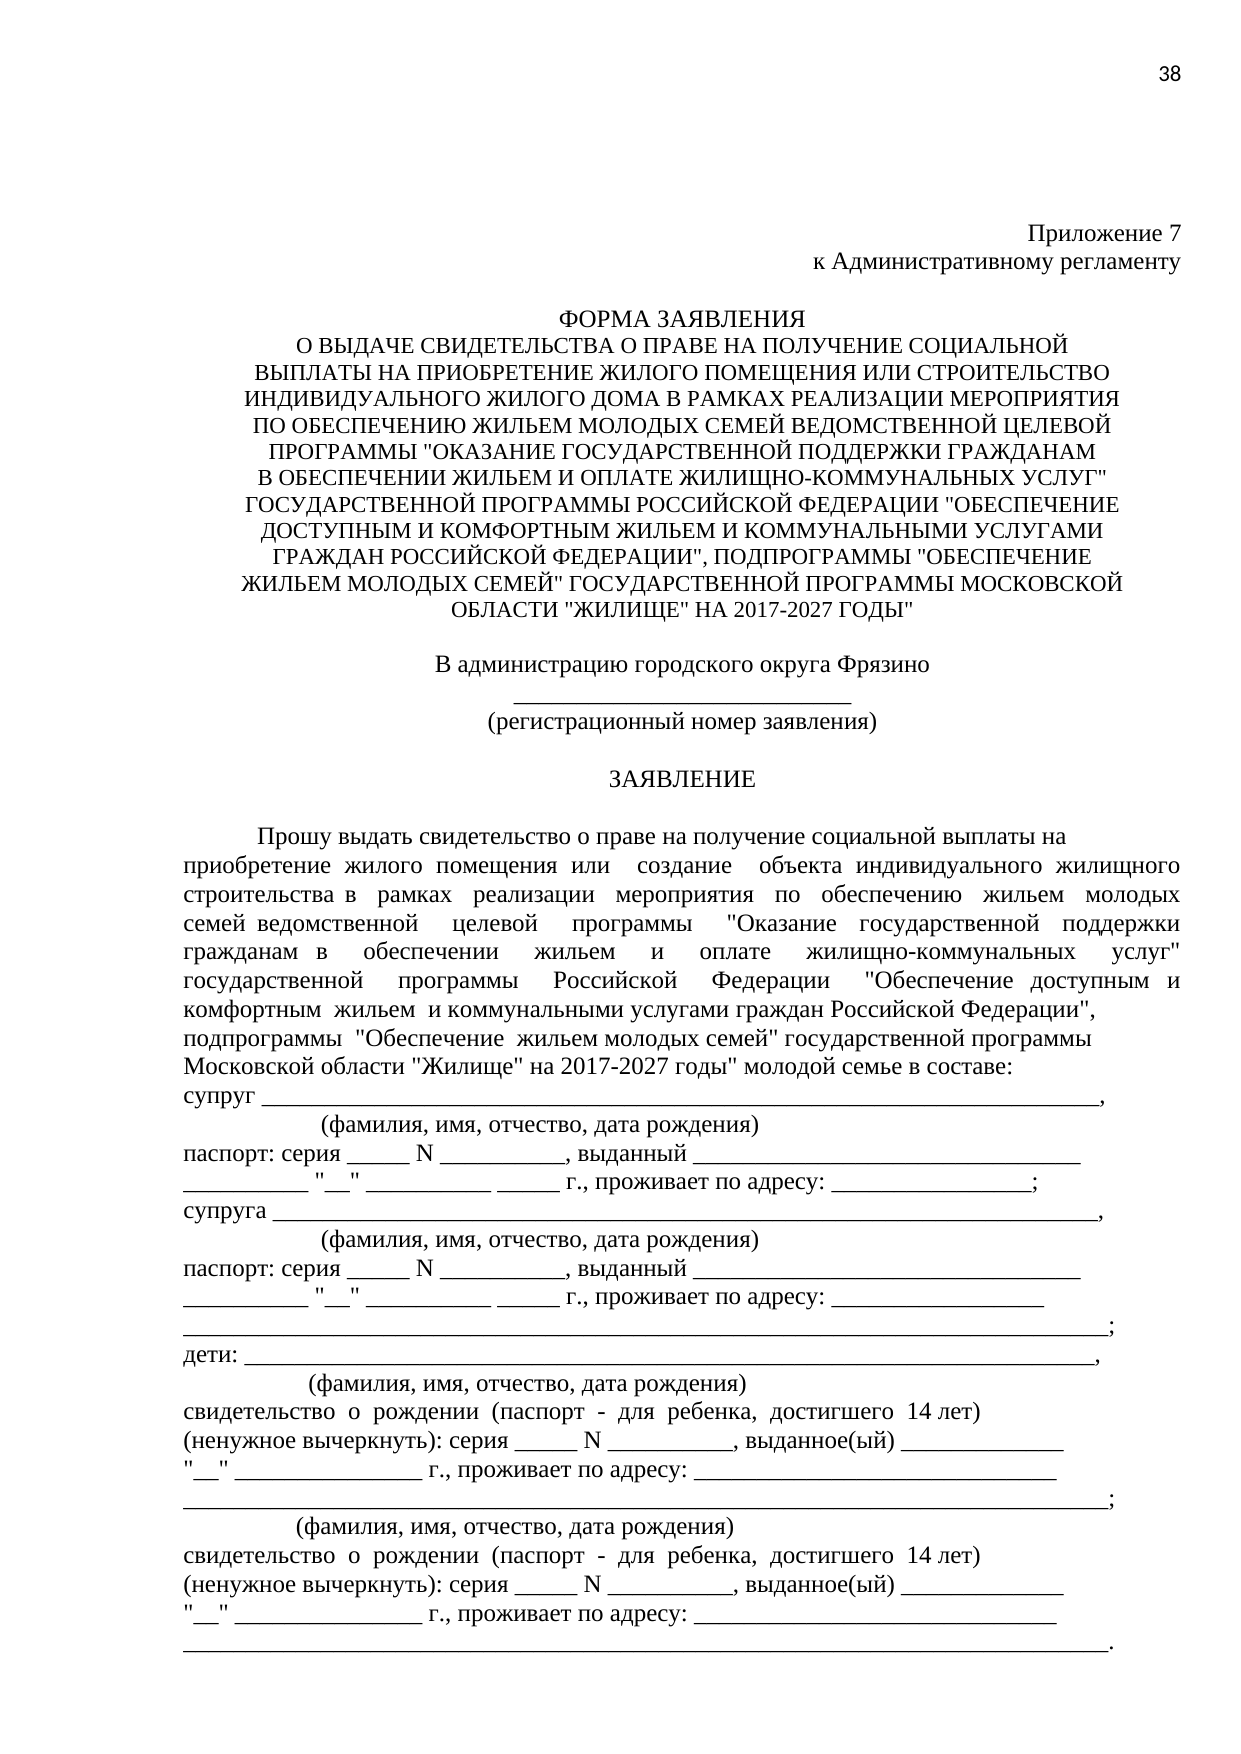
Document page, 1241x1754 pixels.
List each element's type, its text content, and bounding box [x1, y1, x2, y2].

text подпрограммы "Обеспечение жильем молодых семей" государственной программы [183, 1023, 1181, 1051]
text ОБЛАСТИ "ЖИЛИЩЕ" НА 2017-2027 ГОДЫ" [183, 596, 1181, 622]
text свидетельство о рождении (паспорт - для ребенка, достигшего 14 лет) [183, 1540, 1181, 1569]
text ЗАЯВЛЕНИЕ [183, 764, 1181, 793]
text паспорт: серия _____ N __________, выданный _______________________________ [183, 1138, 1181, 1166]
text (ненужное вычеркнуть): серия _____ N __________, выданное(ый) _____________ [183, 1569, 1181, 1598]
text паспорт: серия _____ N __________, выданный _______________________________ [183, 1253, 1181, 1281]
text ЖИЛЬЕМ МОЛОДЫХ СЕМЕЙ" ГОСУДАРСТВЕННОЙ ПРОГРАММЫ МОСКОВСКОЙ [183, 570, 1181, 596]
text Приложение 7 [183, 218, 1181, 246]
text ВЫПЛАТЫ НА ПРИОБРЕТЕНИЕ ЖИЛОГО ПОМЕЩЕНИЯ ИЛИ СТРОИТЕЛЬСТВО [183, 359, 1181, 385]
text Прошу выдать свидетельство о праве на получение социальной выплаты на [183, 821, 1181, 850]
text __________________________________________________________________________; [183, 1310, 1181, 1339]
text ИНДИВИДУАЛЬНОГО ЖИЛОГО ДОМА В РАМКАХ РЕАЛИЗАЦИИ МЕРОПРИЯТИЯ [183, 385, 1181, 412]
text к Административному регламенту [183, 246, 1181, 275]
text ___________________________ [183, 678, 1181, 706]
text ГОСУДАРСТВЕННОЙ ПРОГРАММЫ РОССИЙСКОЙ ФЕДЕРАЦИИ "ОБЕСПЕЧЕНИЕ [183, 491, 1181, 517]
text В ОБЕСПЕЧЕНИИ ЖИЛЬЕМ И ОПЛАТЕ ЖИЛИЩНО-КОММУНАЛЬНЫХ УСЛУГ" [183, 464, 1181, 491]
text свидетельство о рождении (паспорт - для ребенка, достигшего 14 лет) [183, 1396, 1181, 1425]
text дети: ____________________________________________________________________, [183, 1339, 1181, 1368]
text (регистрационный номер заявления) [183, 706, 1181, 735]
text __________________________________________________________________________; [183, 1483, 1181, 1511]
text (фамилия, имя, отчество, дата рождения) [183, 1224, 1181, 1253]
text ГРАЖДАН РОССИЙСКОЙ ФЕДЕРАЦИИ", ПОДПРОГРАММЫ "ОБЕСПЕЧЕНИЕ [183, 543, 1181, 570]
text Московской области "Жилище" на 2017-2027 годы" молодой семье в составе: [183, 1051, 1181, 1080]
text (фамилия, имя, отчество, дата рождения) [183, 1511, 1181, 1540]
text __________________________________________________________________________. [183, 1626, 1181, 1655]
text "__" _______________ г., проживает по адресу: _____________________________ [183, 1598, 1181, 1626]
text "__" _______________ г., проживает по адресу: _____________________________ [183, 1454, 1181, 1483]
text супруг ___________________________________________________________________, [183, 1080, 1181, 1109]
text супруга __________________________________________________________________, [183, 1195, 1181, 1224]
text (фамилия, имя, отчество, дата рождения) [183, 1368, 1181, 1396]
text В администрацию городского округа Фрязино [183, 649, 1181, 678]
text приобретение жилого помещения или создание объекта индивидуального жилищного строительства в рамках реализации мероприятия по обеспечению жильем молодых семей ведомственной целевой программы "Оказание государственной поддержки гражданам в обеспечении жильем и оплате жилищно-коммунальных услуг" государственной программы Российской Федерации "Обеспечение доступным и комфортным жильем и коммунальными услугами граждан Российской Федерации", [183, 850, 1181, 1023]
text __________ "__" __________ _____ г., проживает по адресу: ________________; [183, 1166, 1181, 1195]
text __________ "__" __________ _____ г., проживает по адресу: _________________ [183, 1281, 1181, 1310]
text (фамилия, имя, отчество, дата рождения) [183, 1109, 1181, 1138]
text ФОРМА ЗАЯВЛЕНИЯ [183, 304, 1181, 333]
text ДОСТУПНЫМ И КОМФОРТНЫМ ЖИЛЬЕМ И КОММУНАЛЬНЫМИ УСЛУГАМИ [183, 517, 1181, 543]
text ПО ОБЕСПЕЧЕНИЮ ЖИЛЬЕМ МОЛОДЫХ СЕМЕЙ ВЕДОМСТВЕННОЙ ЦЕЛЕВОЙ [183, 412, 1181, 438]
text О ВЫДАЧЕ СВИДЕТЕЛЬСТВА О ПРАВЕ НА ПОЛУЧЕНИЕ СОЦИАЛЬНОЙ [183, 333, 1181, 359]
text ПРОГРАММЫ "ОКАЗАНИЕ ГОСУДАРСТВЕННОЙ ПОДДЕРЖКИ ГРАЖДАНАМ [183, 438, 1181, 464]
text (ненужное вычеркнуть): серия _____ N __________, выданное(ый) _____________ [183, 1425, 1181, 1454]
